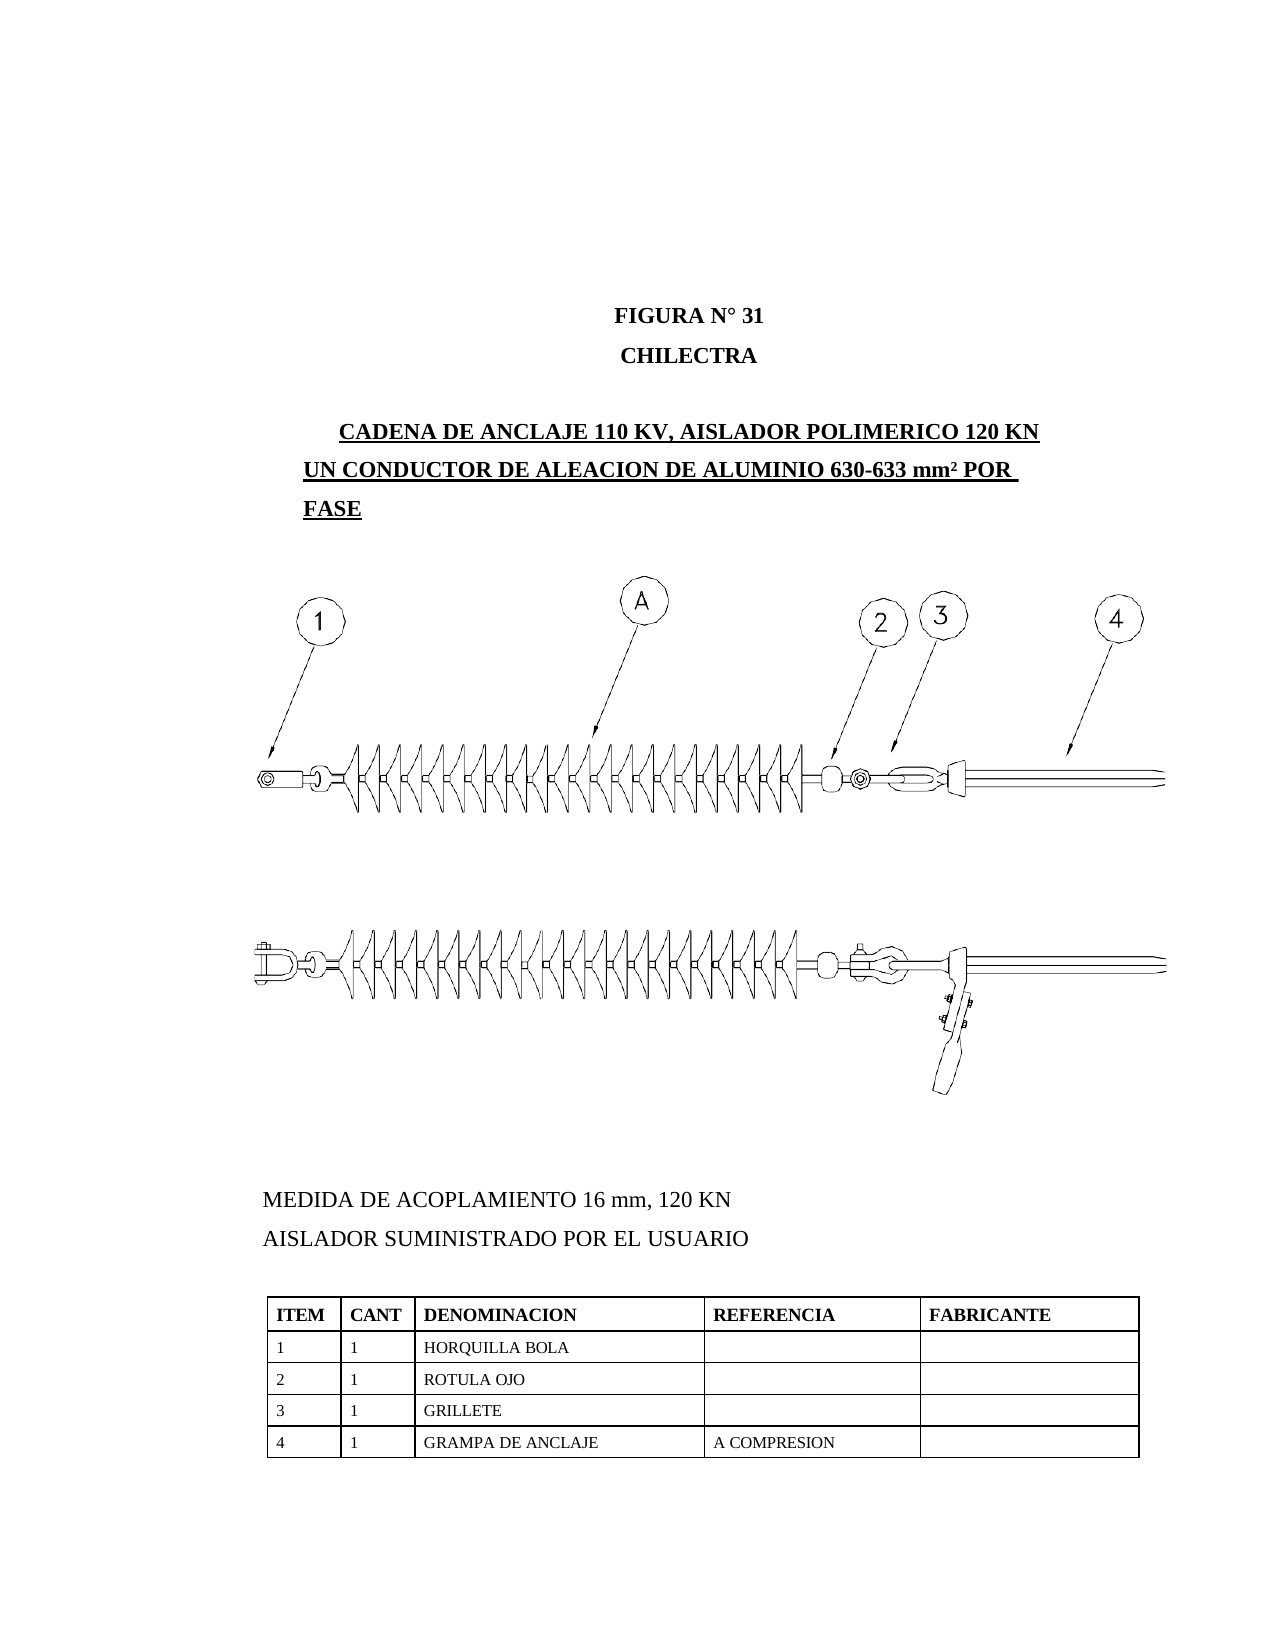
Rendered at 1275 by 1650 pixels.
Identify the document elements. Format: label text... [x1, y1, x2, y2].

table_cell 1 [342, 1427, 414, 1457]
table_cell 3 [268, 1395, 340, 1425]
table_cell [921, 1427, 1138, 1457]
table_cell [705, 1332, 920, 1362]
table_cell HORQUILLA BOLA [416, 1332, 704, 1362]
table_cell [921, 1332, 1138, 1362]
table_cell GRILLETE [416, 1395, 704, 1425]
table_cell [921, 1395, 1138, 1425]
table_cell A COMPRESION [705, 1427, 920, 1457]
picture [257, 576, 1166, 813]
table_cell 4 [268, 1427, 340, 1457]
table_header ITEM [268, 1298, 340, 1330]
table_header REFERENCIA [705, 1298, 920, 1330]
table_cell 1 [342, 1395, 414, 1425]
table_cell GRAMPA DE ANCLAJE [416, 1427, 704, 1457]
table_cell ROTULA OJO [416, 1363, 704, 1393]
table_header FABRICANTE [921, 1298, 1138, 1330]
table_cell 2 [268, 1363, 340, 1393]
table_cell 1 [342, 1363, 414, 1393]
table_cell [705, 1395, 920, 1425]
subtitle CADENA DE ANCLAJE 110 KV, AISLADOR POLIMERICO 120 KN UN CONDUCTOR DE ALEACION DE ALUMINIO 630-633 mm² POR FASE [303, 418, 1075, 521]
table_header DENOMINACION [416, 1298, 704, 1330]
table_header CANT [342, 1298, 414, 1330]
table_cell 1 [268, 1332, 340, 1362]
picture [254, 930, 1167, 1095]
table_cell [921, 1363, 1138, 1393]
table_cell 1 [342, 1332, 414, 1362]
text MEDIDA DE ACOPLAMIENTO 16 mm, 120 KN AISLADOR SUMINISTRADO POR EL USUARIO [262, 1186, 804, 1251]
table_cell [705, 1363, 920, 1393]
